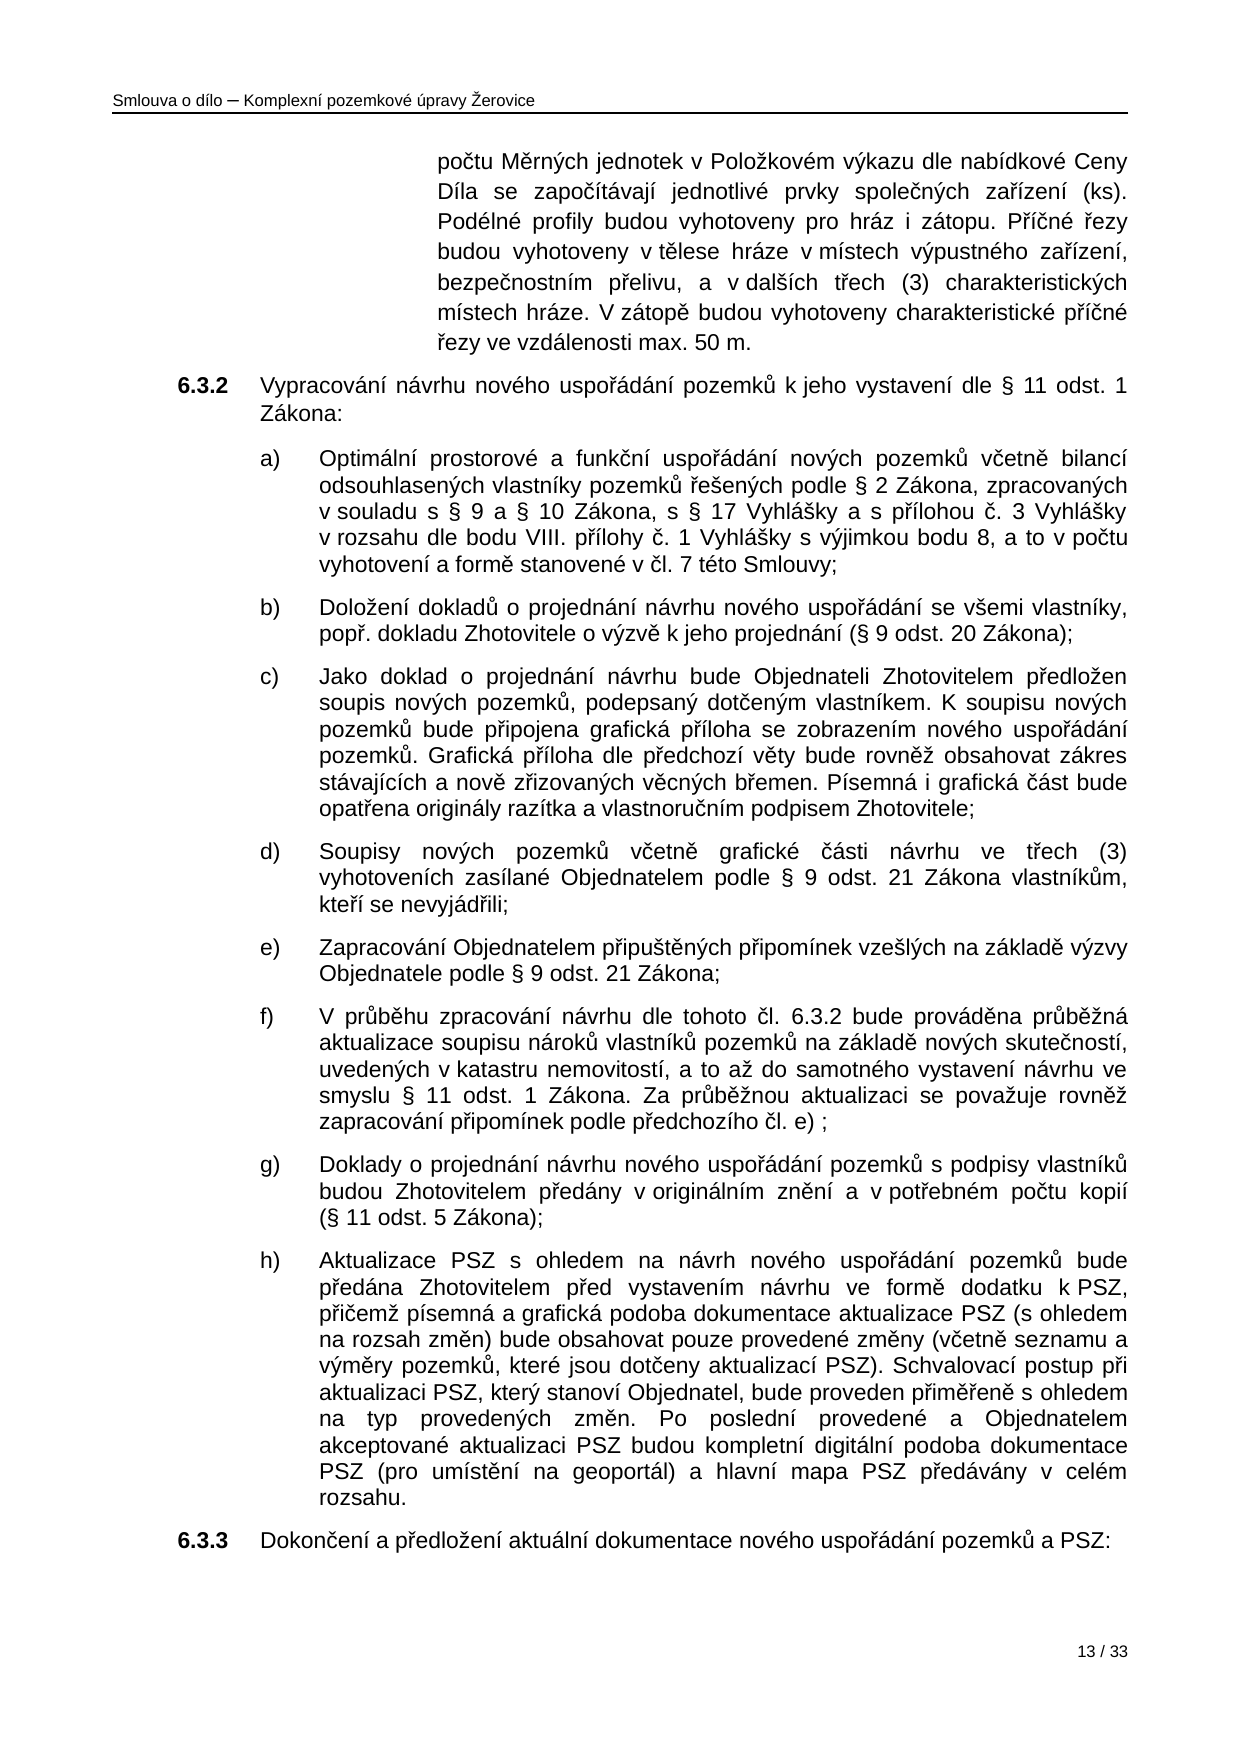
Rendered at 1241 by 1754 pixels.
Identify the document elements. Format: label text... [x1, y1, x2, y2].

list Aktualizace PSZ s ohledem na návrh nového uspořádání pozemků bude předána Zhotovitelem před vystavením návrhu ve formě dodatku k PSZ, přičemž písemná a grafická podoba dokumentace aktualizace PSZ (s ohledem na rozsah změn) bude obsahovat pouze provedené změny (včetně seznamu a výměry pozemků, které jsou dotčeny aktualizací PSZ). Schvalovací postup při aktualizaci PSZ, který stanoví Objednatel, bude proveden přiměřeně s ohledem na typ provedených změn. Po poslední provedené a Objednatelem akceptované aktualizaci PSZ budou kompletní digitální podoba dokumentace PSZ (pro umístění na geoportál) a hlavní mapa PSZ předávány v celém rozsahu. [260, 1247, 1128, 1511]
text Vypracování návrhu nového uspořádání pozemků k jeho vystavení dle § 11 odst. 1 Zákona: [177, 372, 1128, 426]
list Soupisy nových pozemků včetně grafické části návrhu ve třech (3) vyhotoveních zasílané Objednatelem podle § 9 odst. 21 Zákona vlastníkům, kteří se nevyjádřili; [260, 838, 1128, 917]
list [334, 148, 1128, 355]
list Doklady o projednání návrhu nového uspořádání pozemků s podpisy vlastníků budou Zhotovitelem předány v originálním znění a v potřebném počtu kopií (§ 11 odst. 5 Zákona); [260, 1151, 1128, 1230]
list Optimální prostorové a funkční uspořádání nových pozemků včetně bilancí odsouhlasených vlastníky pozemků řešených podle § 2 Zákona, zpracovaných v souladu s § 9 a § 10 Zákona, s § 17 Vyhlášky a s přílohou č. 3 Vyhlášky v rozsahu dle bodu VIII. přílohy č. 1 Vyhlášky s výjimkou bodu 8, a to v počtu vyhotovení a formě stanovené v čl. 7 této Smlouvy; [260, 445, 1128, 577]
list V průběhu zpracování návrhu dle tohoto čl. 6.3.2 bude prováděna průběžná aktualizace soupisu nároků vlastníků pozemků na základě nových skutečností, uvedených v katastru nemovitostí, a to až do samotného vystavení návrhu ve smyslu § 11 odst. 1 Zákona. Za průběžnou aktualizaci se považuje rovněž zapracování připomínek podle předchozího čl. e) ; [260, 1003, 1128, 1135]
text Dokončení a předložení aktuální dokumentace nového uspořádání pozemků a PSZ: [177, 1527, 1128, 1554]
list Jako doklad o projednání návrhu bude Objednateli Zhotovitelem předložen soupis nových pozemků, podepsaný dotčeným vlastníkem. K soupisu nových pozemků bude připojena grafická příloha se zobrazením nového uspořádání pozemků. Grafická příloha dle předchozí věty bude rovněž obsahovat zákres stávajících a nově zřizovaných věcných břemen. Písemná i grafická část bude opatřena originály razítka a vlastnoručním podpisem Zhotovitele; [260, 663, 1128, 821]
list Doložení dokladů o projednání návrhu nového uspořádání se všemi vlastníky, popř. dokladu Zhotovitele o výzvě k jeho projednání (§ 9 odst. 20 Zákona); [260, 594, 1128, 646]
list Zapracování Objednatelem připuštěných připomínek vzešlých na základě výzvy Objednatele podle § 9 odst. 21 Zákona; [260, 933, 1128, 986]
